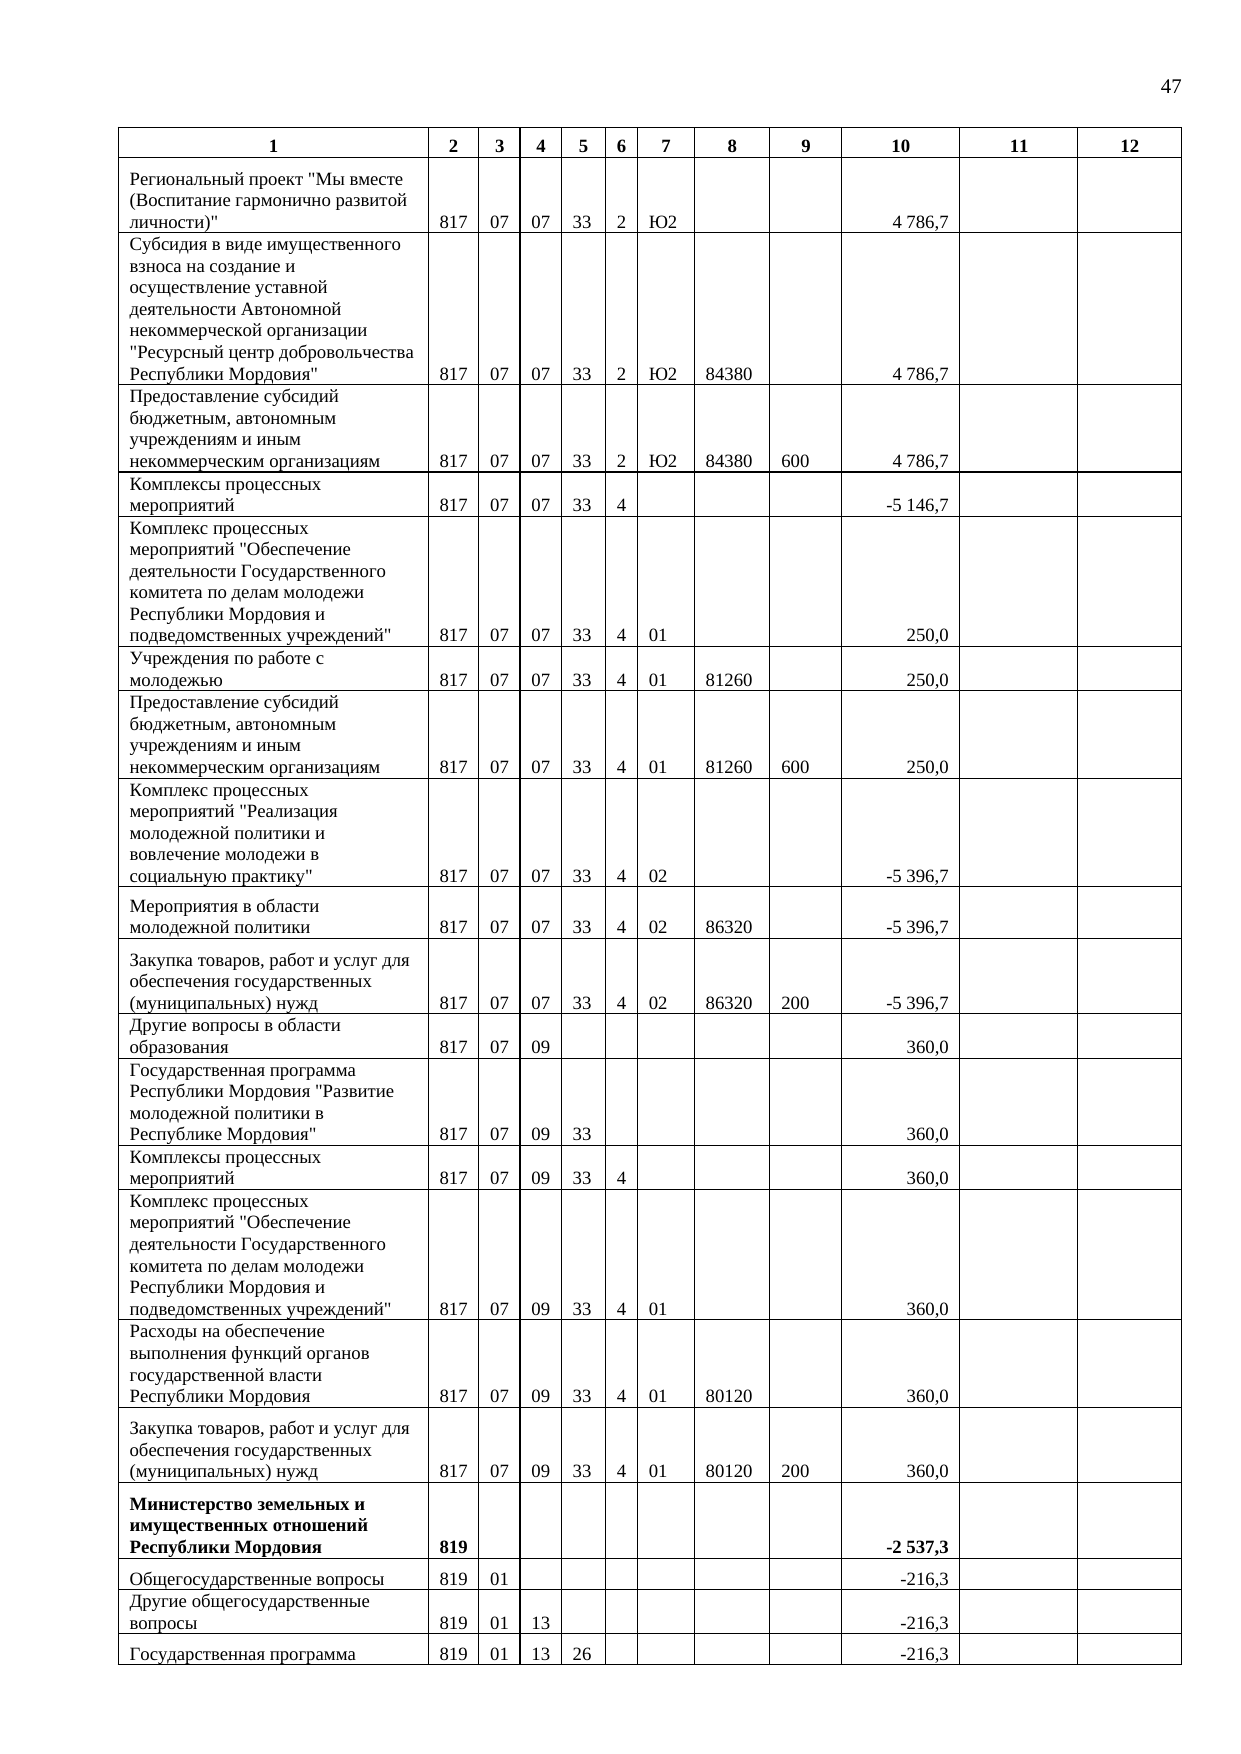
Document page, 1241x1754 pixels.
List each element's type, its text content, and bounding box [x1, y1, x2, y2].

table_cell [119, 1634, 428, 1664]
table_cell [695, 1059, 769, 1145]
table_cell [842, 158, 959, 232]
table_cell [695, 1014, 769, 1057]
table_header 5 [562, 128, 605, 157]
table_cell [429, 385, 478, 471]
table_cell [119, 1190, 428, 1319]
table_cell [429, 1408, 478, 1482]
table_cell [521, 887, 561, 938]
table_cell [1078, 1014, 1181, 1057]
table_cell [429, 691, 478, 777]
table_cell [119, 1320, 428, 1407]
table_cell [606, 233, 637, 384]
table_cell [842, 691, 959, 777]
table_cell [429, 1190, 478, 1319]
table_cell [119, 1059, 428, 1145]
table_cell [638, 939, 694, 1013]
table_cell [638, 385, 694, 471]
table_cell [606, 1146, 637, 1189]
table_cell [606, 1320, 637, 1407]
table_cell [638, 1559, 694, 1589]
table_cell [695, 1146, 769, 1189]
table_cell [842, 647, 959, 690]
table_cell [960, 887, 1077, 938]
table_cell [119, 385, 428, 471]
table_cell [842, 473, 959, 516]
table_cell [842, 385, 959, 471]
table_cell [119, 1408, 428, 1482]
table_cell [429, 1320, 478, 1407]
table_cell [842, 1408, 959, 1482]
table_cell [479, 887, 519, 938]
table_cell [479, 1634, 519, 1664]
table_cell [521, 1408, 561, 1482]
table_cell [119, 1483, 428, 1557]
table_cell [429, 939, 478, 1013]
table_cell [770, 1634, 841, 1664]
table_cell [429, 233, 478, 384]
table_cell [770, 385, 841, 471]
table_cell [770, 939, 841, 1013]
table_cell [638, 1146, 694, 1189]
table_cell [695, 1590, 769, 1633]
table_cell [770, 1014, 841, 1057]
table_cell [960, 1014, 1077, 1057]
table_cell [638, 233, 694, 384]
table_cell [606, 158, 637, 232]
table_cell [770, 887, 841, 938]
table_header 8 [695, 128, 769, 157]
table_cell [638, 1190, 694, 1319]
table_header 6 [606, 128, 637, 157]
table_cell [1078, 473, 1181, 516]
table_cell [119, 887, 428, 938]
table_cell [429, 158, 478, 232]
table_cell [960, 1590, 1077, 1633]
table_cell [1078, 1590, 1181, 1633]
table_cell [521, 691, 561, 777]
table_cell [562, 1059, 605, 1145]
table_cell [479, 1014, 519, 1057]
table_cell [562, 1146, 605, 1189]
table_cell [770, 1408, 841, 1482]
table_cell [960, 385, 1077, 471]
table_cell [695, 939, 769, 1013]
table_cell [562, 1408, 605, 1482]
table_header 11 [960, 128, 1077, 157]
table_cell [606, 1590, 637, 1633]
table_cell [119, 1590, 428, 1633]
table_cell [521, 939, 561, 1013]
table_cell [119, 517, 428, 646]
table_header 12 [1078, 128, 1181, 157]
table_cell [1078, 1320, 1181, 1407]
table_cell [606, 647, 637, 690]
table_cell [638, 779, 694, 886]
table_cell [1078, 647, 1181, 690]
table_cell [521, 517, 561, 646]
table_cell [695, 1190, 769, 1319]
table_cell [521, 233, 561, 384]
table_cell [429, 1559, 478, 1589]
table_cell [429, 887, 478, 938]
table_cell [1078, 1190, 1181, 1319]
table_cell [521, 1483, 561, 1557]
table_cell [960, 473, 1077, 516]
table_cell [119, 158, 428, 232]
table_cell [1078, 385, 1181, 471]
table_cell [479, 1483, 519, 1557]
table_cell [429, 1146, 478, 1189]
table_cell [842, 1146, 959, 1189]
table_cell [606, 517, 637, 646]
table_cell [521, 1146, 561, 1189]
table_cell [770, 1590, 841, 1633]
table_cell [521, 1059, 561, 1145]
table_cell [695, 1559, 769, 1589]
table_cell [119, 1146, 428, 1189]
table_header 10 [842, 128, 959, 157]
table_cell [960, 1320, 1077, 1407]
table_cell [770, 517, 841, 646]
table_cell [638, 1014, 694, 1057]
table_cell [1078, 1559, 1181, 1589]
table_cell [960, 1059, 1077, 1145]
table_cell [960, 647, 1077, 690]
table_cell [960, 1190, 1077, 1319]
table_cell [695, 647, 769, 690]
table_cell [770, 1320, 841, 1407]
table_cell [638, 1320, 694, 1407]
table_header 4 [521, 128, 561, 157]
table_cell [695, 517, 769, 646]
table_header 9 [770, 128, 841, 157]
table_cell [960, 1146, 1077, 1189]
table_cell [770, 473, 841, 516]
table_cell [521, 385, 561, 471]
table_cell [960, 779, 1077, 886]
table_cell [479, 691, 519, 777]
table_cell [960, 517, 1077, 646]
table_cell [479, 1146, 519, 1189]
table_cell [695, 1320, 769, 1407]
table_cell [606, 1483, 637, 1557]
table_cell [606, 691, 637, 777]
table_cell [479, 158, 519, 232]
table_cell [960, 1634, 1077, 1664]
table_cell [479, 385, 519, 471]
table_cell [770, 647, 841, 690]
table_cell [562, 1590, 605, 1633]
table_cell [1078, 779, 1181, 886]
table_header 1 [119, 128, 428, 157]
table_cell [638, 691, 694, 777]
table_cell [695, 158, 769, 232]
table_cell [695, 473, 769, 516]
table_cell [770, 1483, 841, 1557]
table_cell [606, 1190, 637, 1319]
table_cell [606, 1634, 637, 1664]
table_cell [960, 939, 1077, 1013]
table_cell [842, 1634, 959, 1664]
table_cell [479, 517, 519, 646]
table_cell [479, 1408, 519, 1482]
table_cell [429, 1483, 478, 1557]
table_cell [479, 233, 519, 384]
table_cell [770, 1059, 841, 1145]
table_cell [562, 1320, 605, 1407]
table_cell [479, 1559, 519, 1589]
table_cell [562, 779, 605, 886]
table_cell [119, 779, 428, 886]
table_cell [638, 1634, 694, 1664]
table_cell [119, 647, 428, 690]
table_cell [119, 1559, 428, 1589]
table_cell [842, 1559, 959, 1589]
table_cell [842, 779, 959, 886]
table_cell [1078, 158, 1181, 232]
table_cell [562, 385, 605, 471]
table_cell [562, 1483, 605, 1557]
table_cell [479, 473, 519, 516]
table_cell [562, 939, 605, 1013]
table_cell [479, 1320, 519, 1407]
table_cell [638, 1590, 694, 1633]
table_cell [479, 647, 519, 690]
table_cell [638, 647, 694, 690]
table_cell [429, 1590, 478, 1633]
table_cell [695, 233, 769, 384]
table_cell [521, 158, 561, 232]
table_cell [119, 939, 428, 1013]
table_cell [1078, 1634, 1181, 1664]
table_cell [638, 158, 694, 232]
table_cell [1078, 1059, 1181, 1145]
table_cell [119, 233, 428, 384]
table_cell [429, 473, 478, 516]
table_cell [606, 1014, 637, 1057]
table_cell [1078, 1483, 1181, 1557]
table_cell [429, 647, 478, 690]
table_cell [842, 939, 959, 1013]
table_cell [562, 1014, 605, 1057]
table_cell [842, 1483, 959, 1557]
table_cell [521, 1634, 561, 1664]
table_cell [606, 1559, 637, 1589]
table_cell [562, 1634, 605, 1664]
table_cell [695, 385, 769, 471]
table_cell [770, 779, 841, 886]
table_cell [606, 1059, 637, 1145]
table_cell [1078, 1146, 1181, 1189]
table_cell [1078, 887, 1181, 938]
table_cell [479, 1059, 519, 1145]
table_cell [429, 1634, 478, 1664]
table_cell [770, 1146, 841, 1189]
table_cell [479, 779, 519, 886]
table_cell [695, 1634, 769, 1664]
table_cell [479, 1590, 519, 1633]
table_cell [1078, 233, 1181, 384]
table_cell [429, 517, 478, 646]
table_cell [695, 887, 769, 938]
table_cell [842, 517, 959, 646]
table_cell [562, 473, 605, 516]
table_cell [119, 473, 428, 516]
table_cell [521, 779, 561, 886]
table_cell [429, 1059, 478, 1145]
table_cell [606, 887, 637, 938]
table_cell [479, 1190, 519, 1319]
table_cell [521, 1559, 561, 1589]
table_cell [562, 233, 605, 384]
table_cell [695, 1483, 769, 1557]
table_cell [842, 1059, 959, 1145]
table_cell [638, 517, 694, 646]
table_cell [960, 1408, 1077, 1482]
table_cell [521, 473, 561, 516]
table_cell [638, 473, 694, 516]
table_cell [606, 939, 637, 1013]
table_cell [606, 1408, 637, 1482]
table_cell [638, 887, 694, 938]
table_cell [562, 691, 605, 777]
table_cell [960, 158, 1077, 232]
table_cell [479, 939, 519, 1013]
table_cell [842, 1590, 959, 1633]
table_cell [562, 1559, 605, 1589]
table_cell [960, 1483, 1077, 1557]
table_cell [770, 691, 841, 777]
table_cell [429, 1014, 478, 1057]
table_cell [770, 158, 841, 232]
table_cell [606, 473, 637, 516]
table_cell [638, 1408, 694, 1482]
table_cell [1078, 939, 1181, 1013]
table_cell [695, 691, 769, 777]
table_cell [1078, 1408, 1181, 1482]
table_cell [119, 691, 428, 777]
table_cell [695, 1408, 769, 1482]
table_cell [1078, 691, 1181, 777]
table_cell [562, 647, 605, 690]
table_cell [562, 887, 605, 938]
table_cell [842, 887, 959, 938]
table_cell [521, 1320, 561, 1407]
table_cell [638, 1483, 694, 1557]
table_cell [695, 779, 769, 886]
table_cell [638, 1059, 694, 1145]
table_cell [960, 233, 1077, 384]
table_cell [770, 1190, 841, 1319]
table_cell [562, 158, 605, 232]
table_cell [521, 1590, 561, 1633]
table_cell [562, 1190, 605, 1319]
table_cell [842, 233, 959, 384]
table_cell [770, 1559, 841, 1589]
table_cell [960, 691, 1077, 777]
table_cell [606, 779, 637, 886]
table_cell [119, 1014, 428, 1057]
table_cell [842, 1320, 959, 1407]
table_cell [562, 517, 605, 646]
table_header 2 [429, 128, 478, 157]
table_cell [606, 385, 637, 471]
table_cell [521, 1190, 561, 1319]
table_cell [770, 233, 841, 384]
table_header 7 [638, 128, 694, 157]
table_header 3 [479, 128, 519, 157]
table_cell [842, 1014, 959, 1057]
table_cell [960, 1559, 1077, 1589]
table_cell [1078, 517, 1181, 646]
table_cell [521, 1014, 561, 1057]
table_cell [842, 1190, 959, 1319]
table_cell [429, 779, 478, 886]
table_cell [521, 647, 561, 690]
